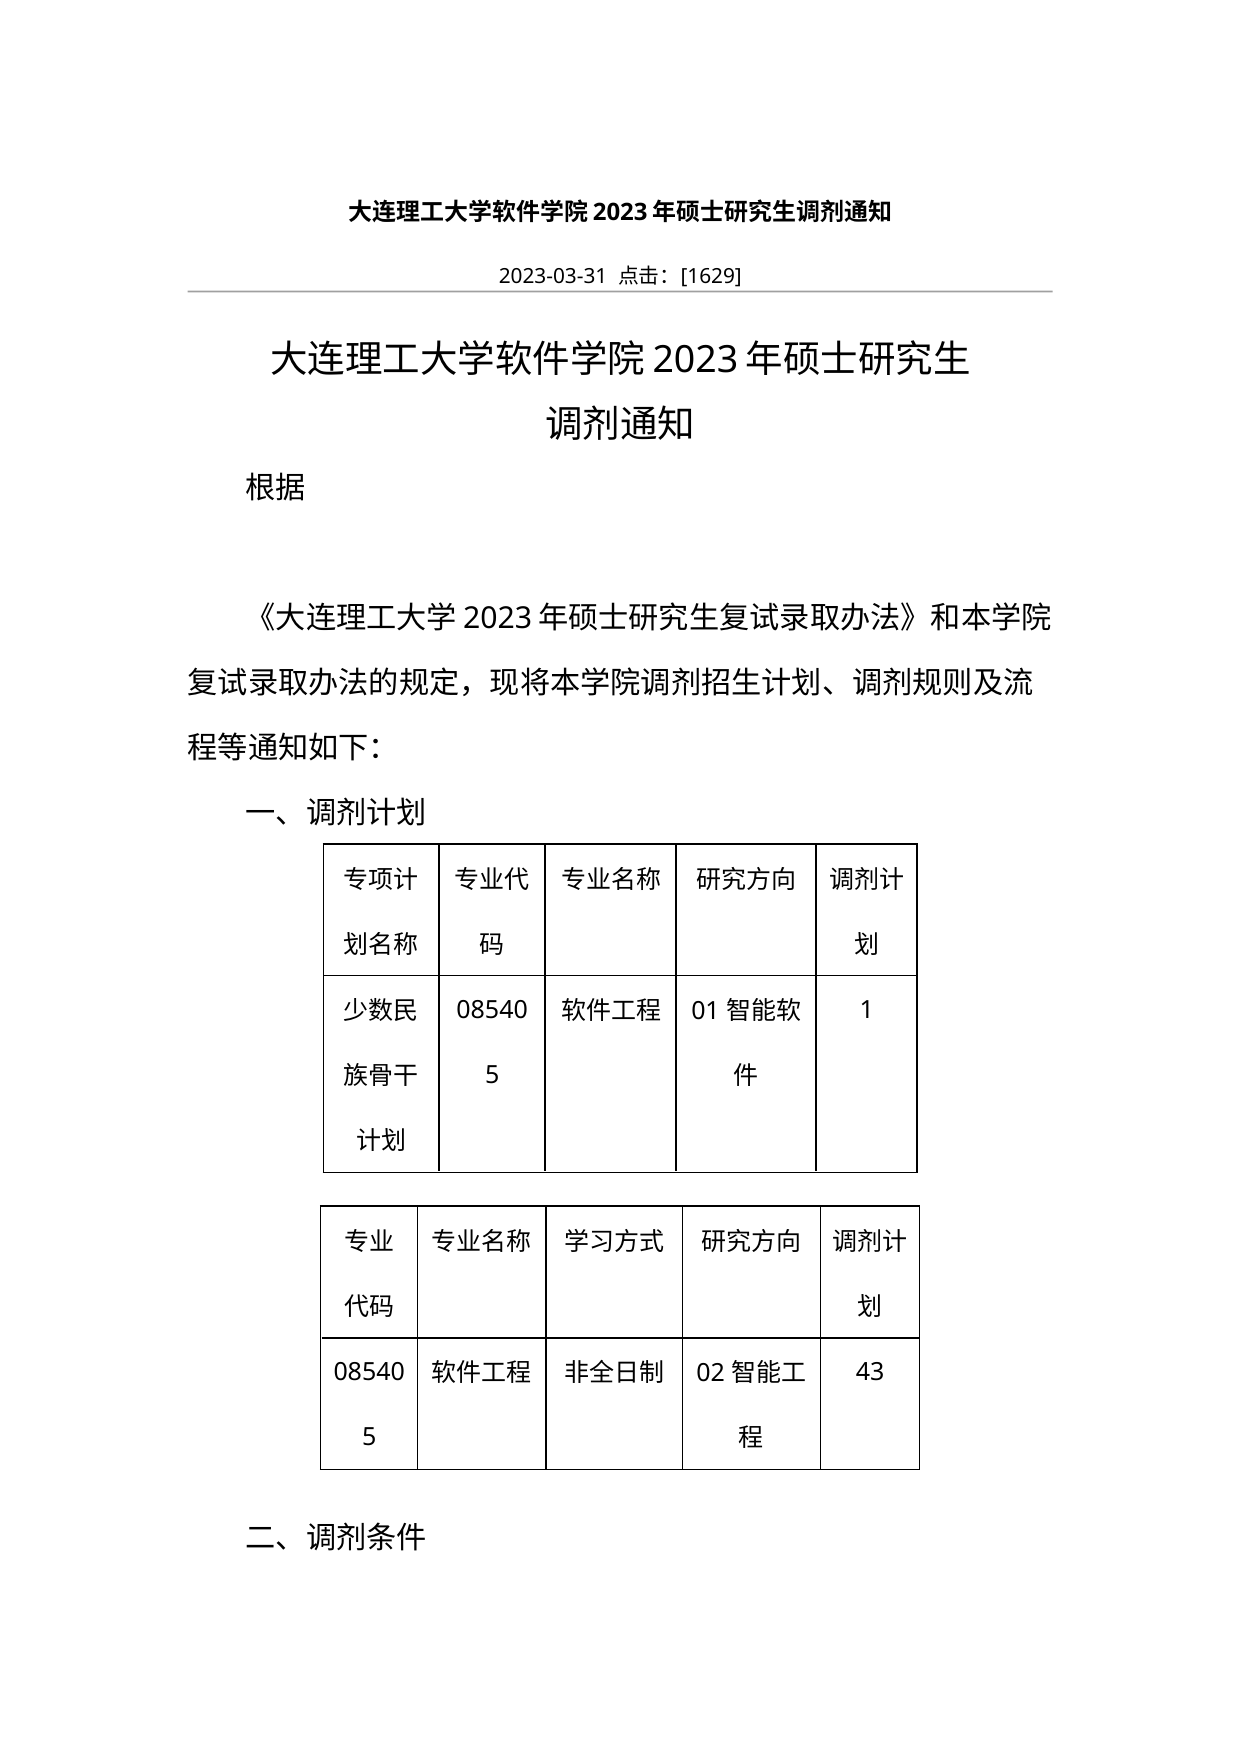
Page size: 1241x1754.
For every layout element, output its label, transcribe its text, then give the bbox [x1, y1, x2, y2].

table_cell 43 [821, 1339, 919, 1468]
text 二、调剂条件 [187, 1503, 1053, 1568]
table_cell 01 智能软件 [677, 976, 815, 1171]
table_header 专业名称 [546, 845, 675, 975]
table_header 调剂计划 [821, 1207, 919, 1337]
table_cell 少数民族骨干计划 [324, 976, 438, 1171]
table_cell 非全日制 [547, 1339, 682, 1468]
table_cell 软件工程 [546, 976, 675, 1171]
table_header 学习方式 [547, 1207, 682, 1337]
table_header 专业代码 [440, 845, 544, 975]
text 2023-03-31 点击：[1629] [187, 258, 1053, 290]
text 大连理工大学软件学院2023年硕士研究生调剂通知 [187, 178, 1053, 243]
table_header 专业名称 [418, 1207, 545, 1337]
table_cell 085405 [440, 976, 544, 1171]
text 《大连理工大学2023年硕士研究生复试录取办法》和本学院复试录取办法的规定，现将本学院调剂招生计划、调剂规则及流程等通知如下： [187, 583, 1053, 778]
table_header 研究方向 [683, 1207, 820, 1337]
table_header 专项计划名称 [324, 845, 438, 975]
text 调剂通知 [187, 388, 1053, 453]
table_cell 02 智能工程 [683, 1339, 820, 1468]
table_header 研究方向 [677, 845, 815, 975]
table_cell 085405 [321, 1338, 417, 1468]
table_cell 软件工程 [418, 1339, 545, 1468]
text 大连理工大学软件学院2023年硕士研究生 [187, 323, 1053, 388]
table_cell 1 [817, 976, 916, 1171]
table_header 调剂计划 [817, 845, 916, 975]
text 根据 [187, 453, 1053, 518]
text 一、调剂计划 [187, 778, 1053, 843]
table_header 专业代码 [321, 1207, 417, 1337]
